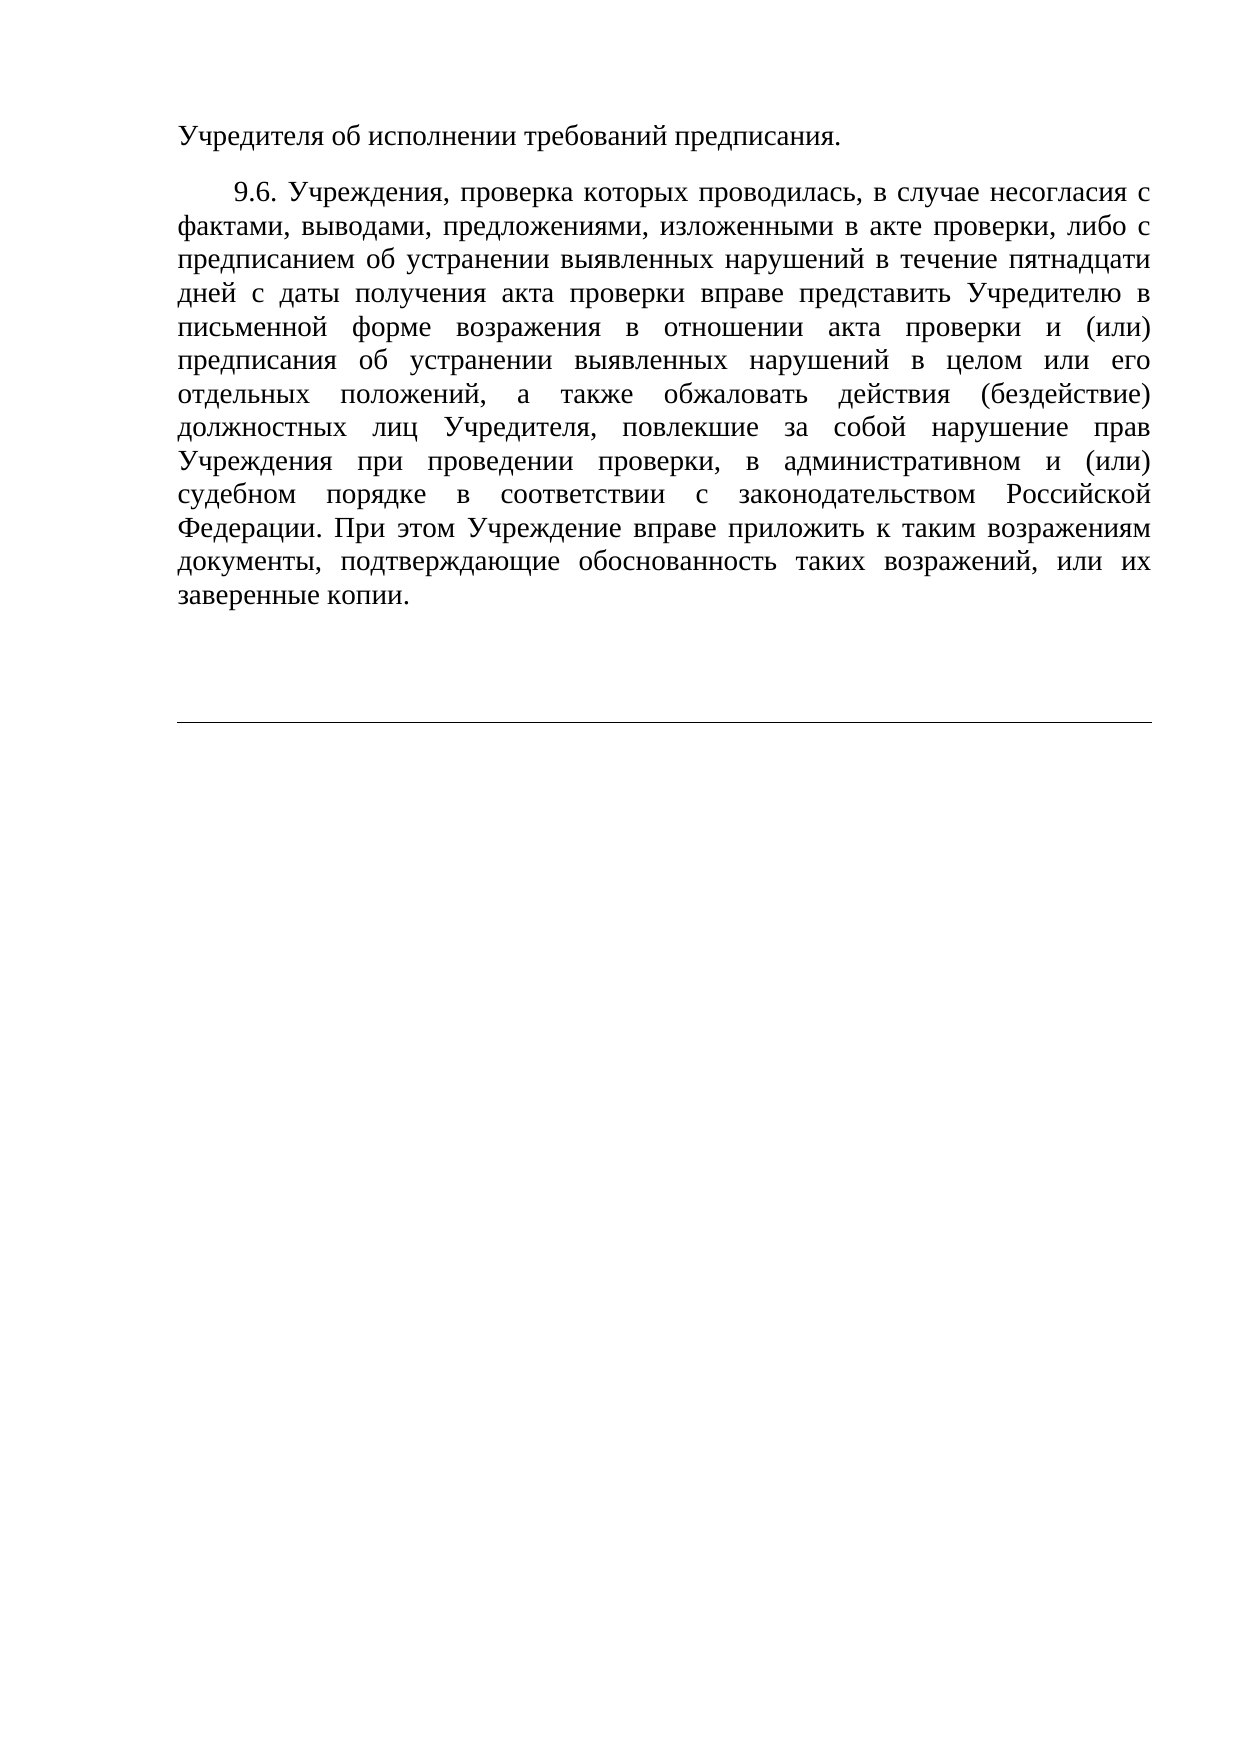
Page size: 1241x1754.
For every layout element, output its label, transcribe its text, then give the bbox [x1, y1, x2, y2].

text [177, 118, 1152, 152]
text 9.6. Учреждения, проверка которых проводилась, в случае несогласия с фактами, выводами, предложениями, изложенными в акте проверки, либо с предписанием об устранении выявленных нарушений в течение пятнадцати дней с даты получения акта проверки вправе представить Учредителю в письменной форме возражения в отношении акта проверки и (или) предписания об устранении выявленных нарушений в целом или его отдельных положений, а также обжаловать действия (бездействие) должностных лиц Учредителя, повлекшие за собой нарушение прав Учреждения при проведении проверки, в административном и (или) судебном порядке в соответствии с законодательством Российской Федерации. При этом Учреждение вправе приложить к таким возражениям документы, подтверждающие обоснованность таких возражений, или их заверенные копии. [177, 174, 1152, 611]
